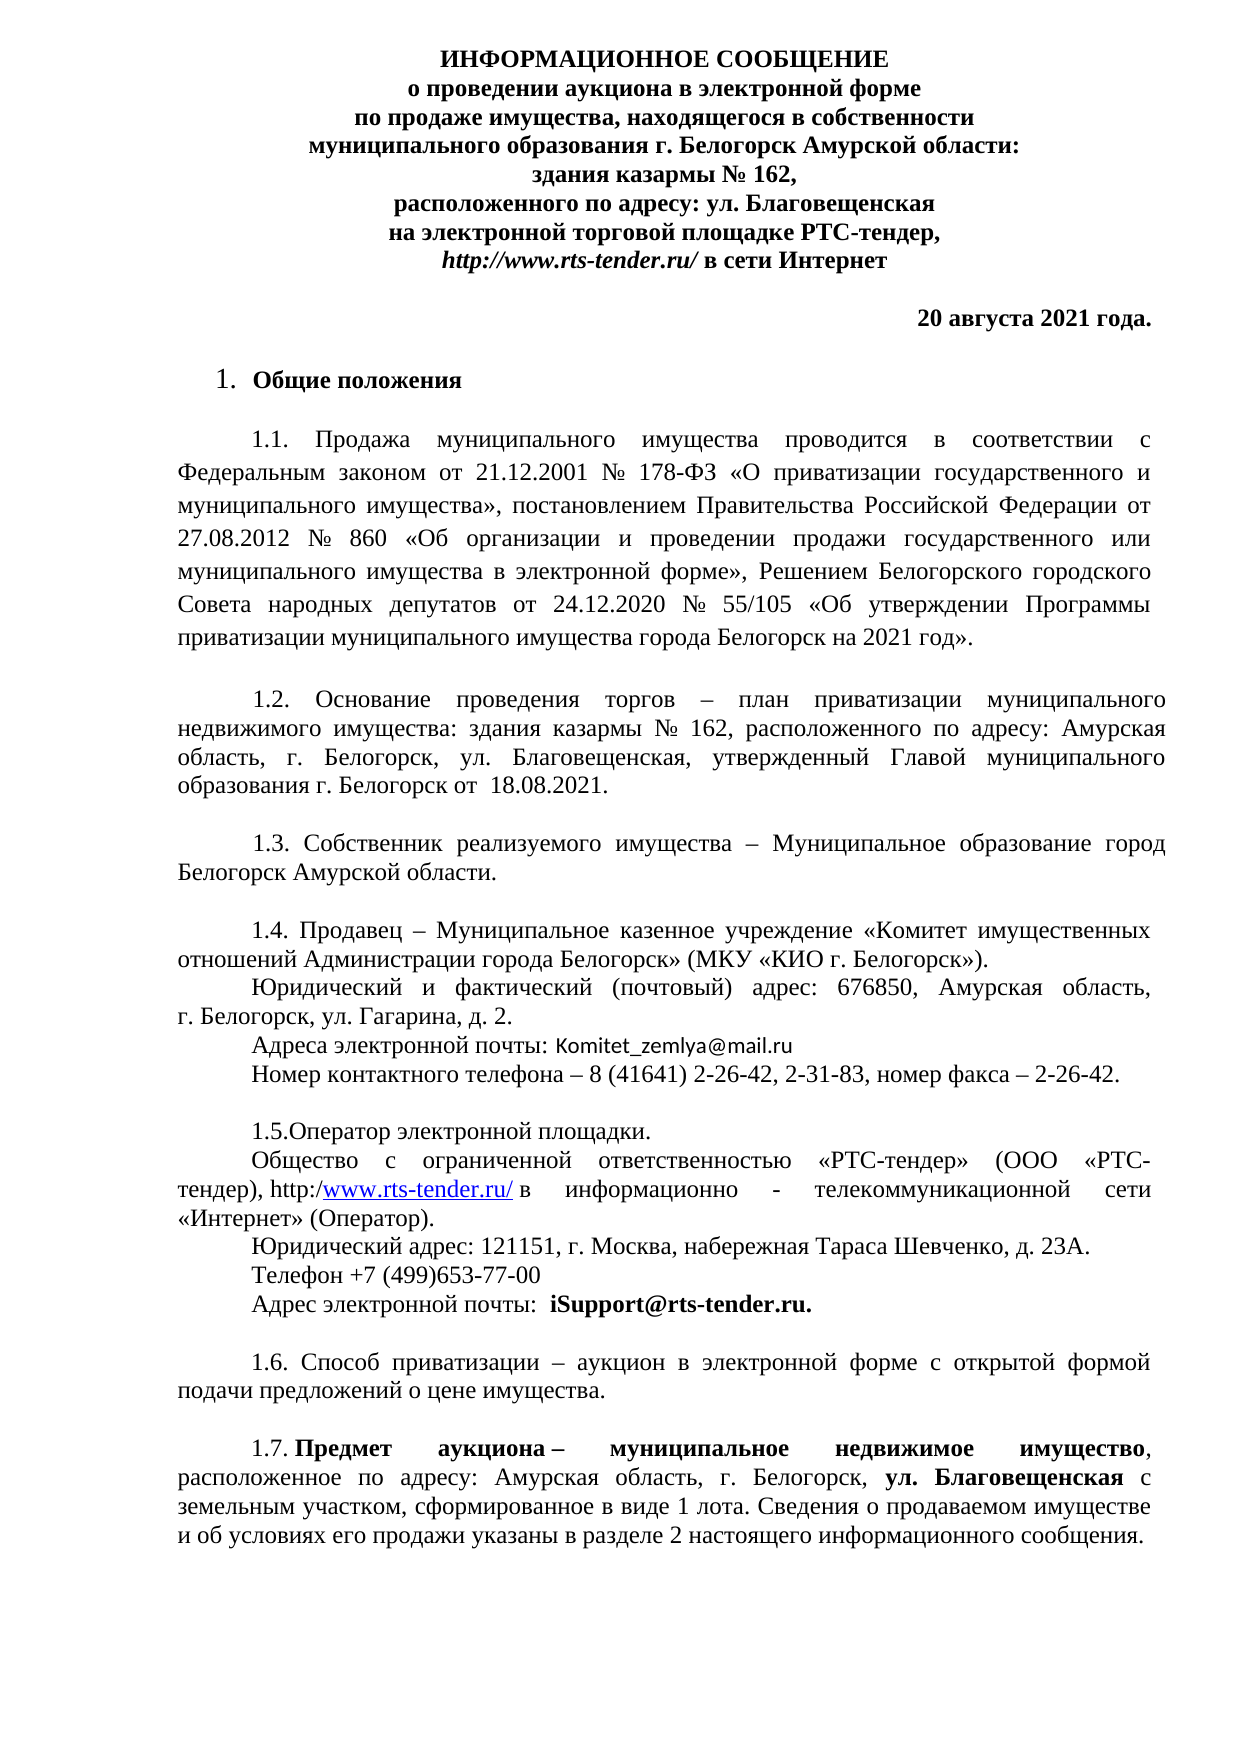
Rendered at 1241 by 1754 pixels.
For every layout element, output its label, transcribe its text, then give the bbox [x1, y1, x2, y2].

text 1.1. Продажа муниципального имущества проводится в соответствии с Федеральным законом от 21.12.2001 № 178-ФЗ «О приватизации государственного и муниципального имущества», постановлением Правительства Российской Федерации от 27.08.2012 № 860 «Об организации и проведении продажи государственного или муниципального имущества в электронной форме», Решением Белогорского городского Совета народных депутатов от 24.12.2020 № 55/105 «Об утверждении Программы приватизации муниципального имущества города Белогорск на 2021 год». [177, 424, 1152, 651]
text о проведении аукциона в электронной форме [177, 73, 1152, 102]
text 1.2. Основание проведения торгов – план приватизации муниципального недвижимого имущества: здания казармы № 162, расположенного по адресу: Амурская область, г. Белогорск, ул. Благовещенская, утвержденный Главой муниципального образования г. Белогорск от 18.08.2021. [177, 684, 1167, 799]
text 20 августа 2021 года. [177, 303, 1152, 332]
text по продаже имущества, находящегося в собственности [177, 102, 1152, 131]
list Общие положения [215, 361, 1152, 394]
text 1.6. Способ приватизации – аукцион в электронной форме с открытой формой подачи предложений о цене имущества. [177, 1347, 1152, 1404]
text 1.5.Оператор электронной площадки. [251, 1116, 1152, 1145]
text расположенного по адресу: ул. Благовещенская [177, 188, 1152, 217]
text ИНФОРМАЦИОННОЕ СООБЩЕНИЕ [177, 44, 1152, 73]
text Общество с ограниченной ответственностью «РТС-тендер» (ООО «РТС-тендер), http:/www.rts-tender.ru/ в информационно - телекоммуникационной сети «Интернет» (Оператор). [177, 1145, 1152, 1231]
text Телефон +7 (499)653-77-00 [177, 1260, 1152, 1289]
text Юридический адрес: 121151, г. Москва, набережная Тараса Шевченко, д. 23А. [177, 1231, 1152, 1260]
text Юридический и фактический (почтовый) адрес: 676850, Амурская область, г. Белогорск, ул. Гагарина, д. 2. [177, 972, 1152, 1030]
text на электронной торговой площадке РТС-тендер, [177, 217, 1152, 246]
text 1.3. Собственник реализуемого имущества – Муниципальное образование город Белогорск Амурской области. [177, 828, 1167, 886]
text Номер контактного телефона – 8 (41641) 2-26-42, 2-31-83, номер факса – 2-26-42. [177, 1059, 1152, 1088]
text 1.7. Предмет аукциона – муниципальное недвижимое имущество, расположенное по адресу: Амурская область, г. Белогорск, ул. Благовещенская с земельным участком, сформированное в виде 1 лота. Сведения о продаваемом имуществе и об условиях его продажи указаны в разделе 2 настоящего информационного сообщения. [177, 1433, 1152, 1548]
text http://www.rts-tender.ru/ в сети Интернет [177, 246, 1152, 274]
text Адрес электронной почты: iSupport@rts-tender.ru. [177, 1289, 1152, 1318]
text муниципального образования г. Белогорск Амурской области: [177, 131, 1152, 159]
text 1.4. Продавец – Муниципальное казенное учреждение «Комитет имущественных отношений Администрации города Белогорск» (МКУ «КИО г. Белогорск»). [177, 915, 1152, 972]
text здания казармы № 162, [177, 159, 1152, 188]
text Адреса электронной почты: Komitet_zemlya@mail.ru [177, 1030, 1152, 1059]
